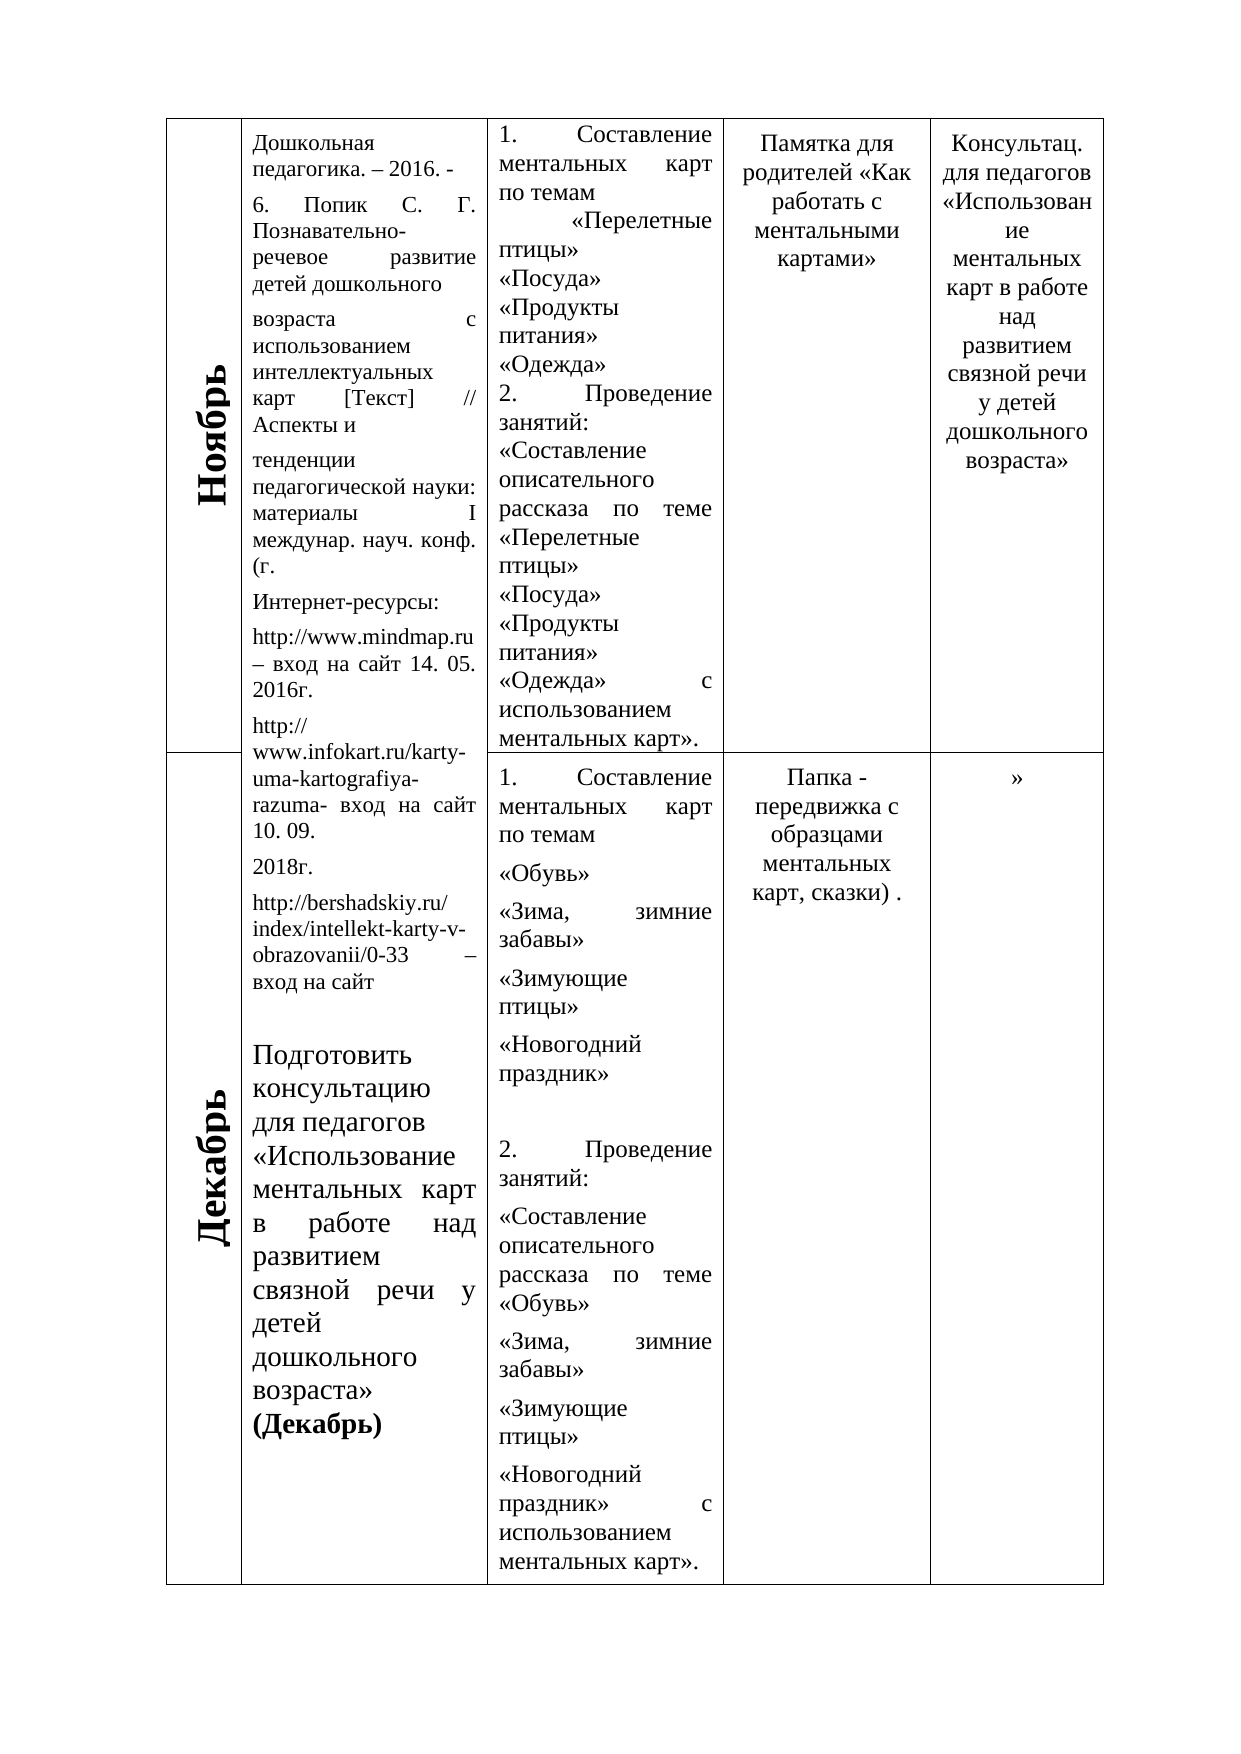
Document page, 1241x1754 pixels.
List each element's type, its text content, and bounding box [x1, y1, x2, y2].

table_cell 1. Составление ментальных карт по темам «Обувь» «Зима, зимние забавы» «Зимующие птицы» «Новогодний праздник» 2. Проведение занятий: «Составление описательного рассказа по теме «Обувь» «Зима, зимние забавы» «Зимующие птицы» «Новогодний праздник» с использованием ментальных карт». [488, 753, 723, 1584]
table_cell 1. Составление ментальных карт по темам «Перелетные птицы» «Посуда» «Продукты питания» «Одежда» 2. Проведение занятий: «Составление описательного рассказа по теме «Перелетные птицы» «Посуда» «Продукты питания» «Одежда» с использованием ментальных карт». [488, 119, 723, 752]
table_cell Ноябрь [167, 119, 241, 752]
table_cell Консультац. для педагогов «Использование ментальных карт в работе над развитием связной речи у детей дошкольного возраста» [931, 119, 1103, 752]
table_cell Памятка для родителей «Как работать с ментальными картами» [724, 119, 930, 752]
table_cell Папка - передвижка с образцами ментальных карт, сказки) . [724, 753, 930, 1584]
table_cell » [931, 753, 1103, 1584]
table_cell Декабрь [167, 753, 241, 1584]
